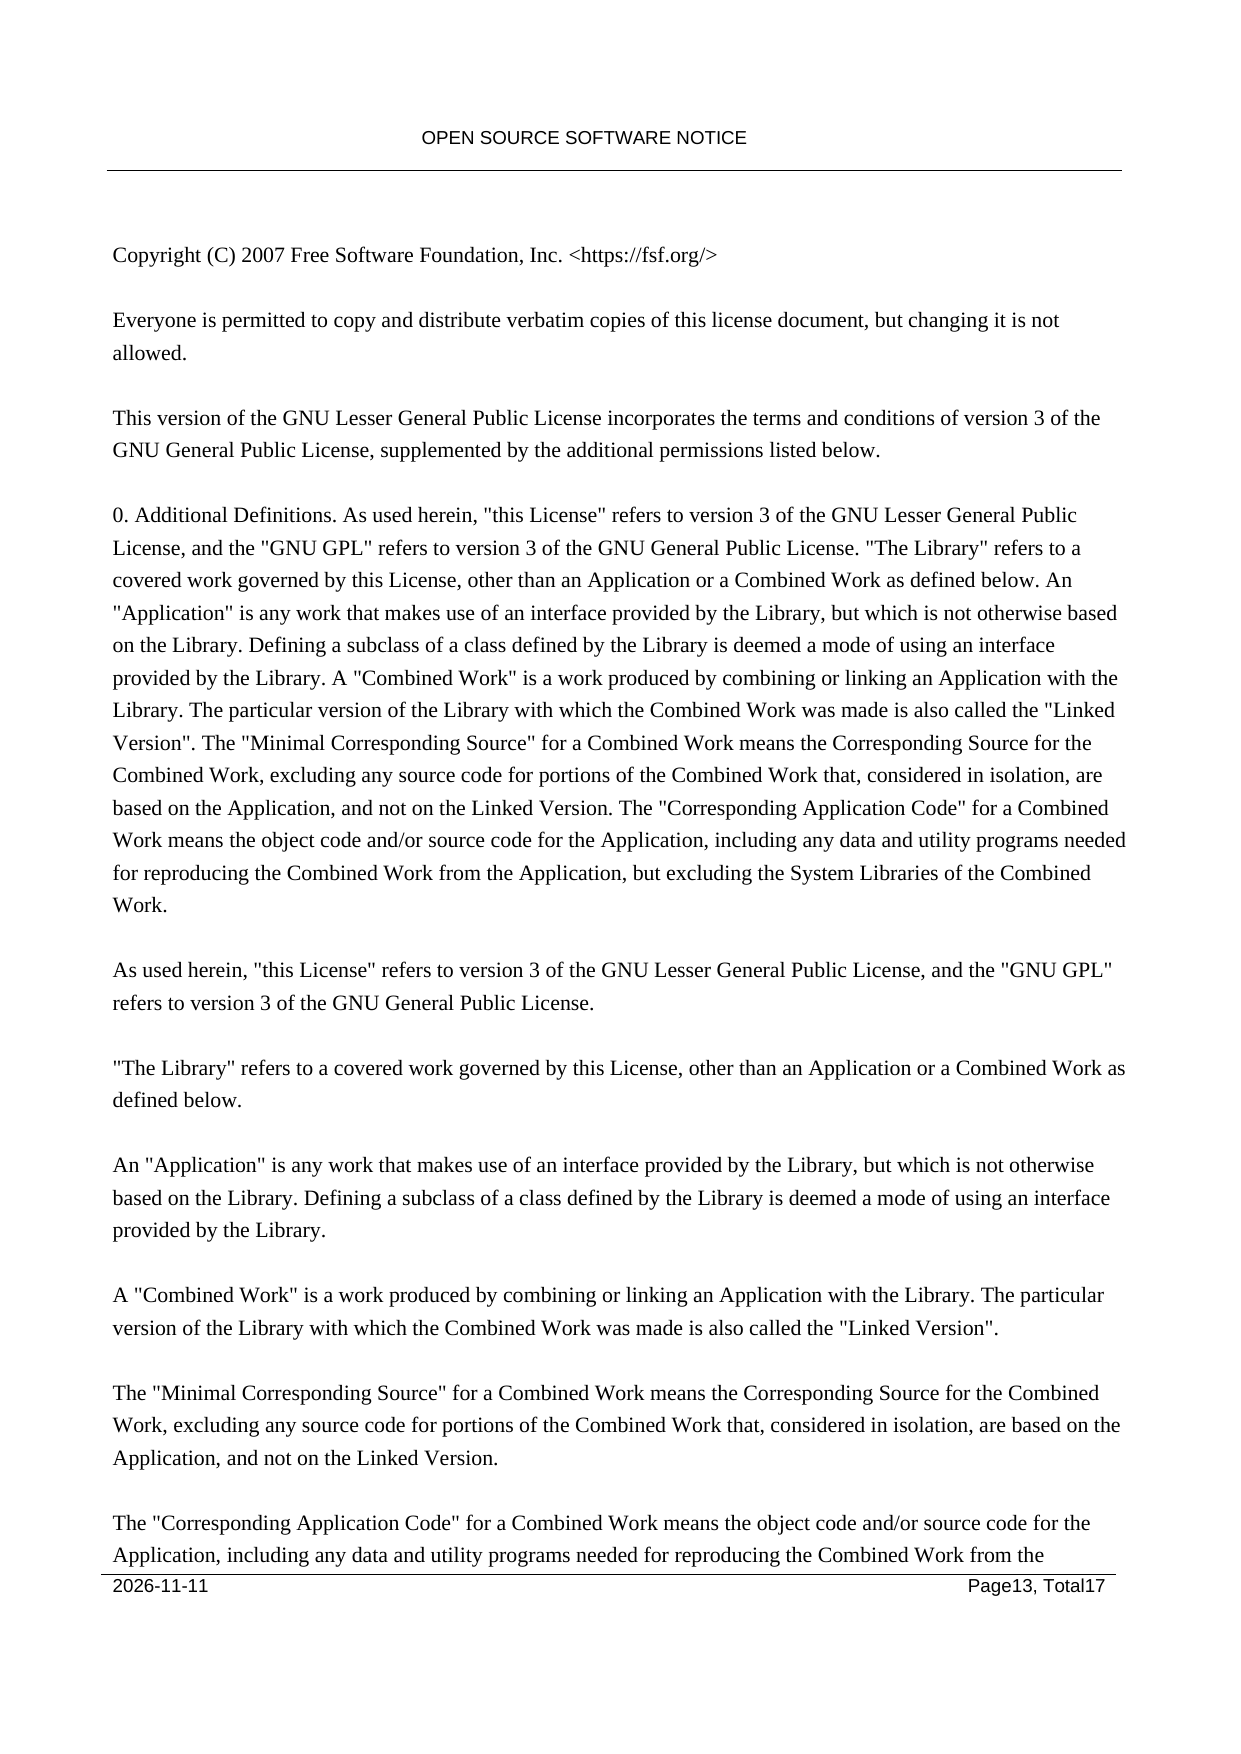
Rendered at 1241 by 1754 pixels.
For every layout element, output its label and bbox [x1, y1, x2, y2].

text [112, 206, 1128, 1571]
